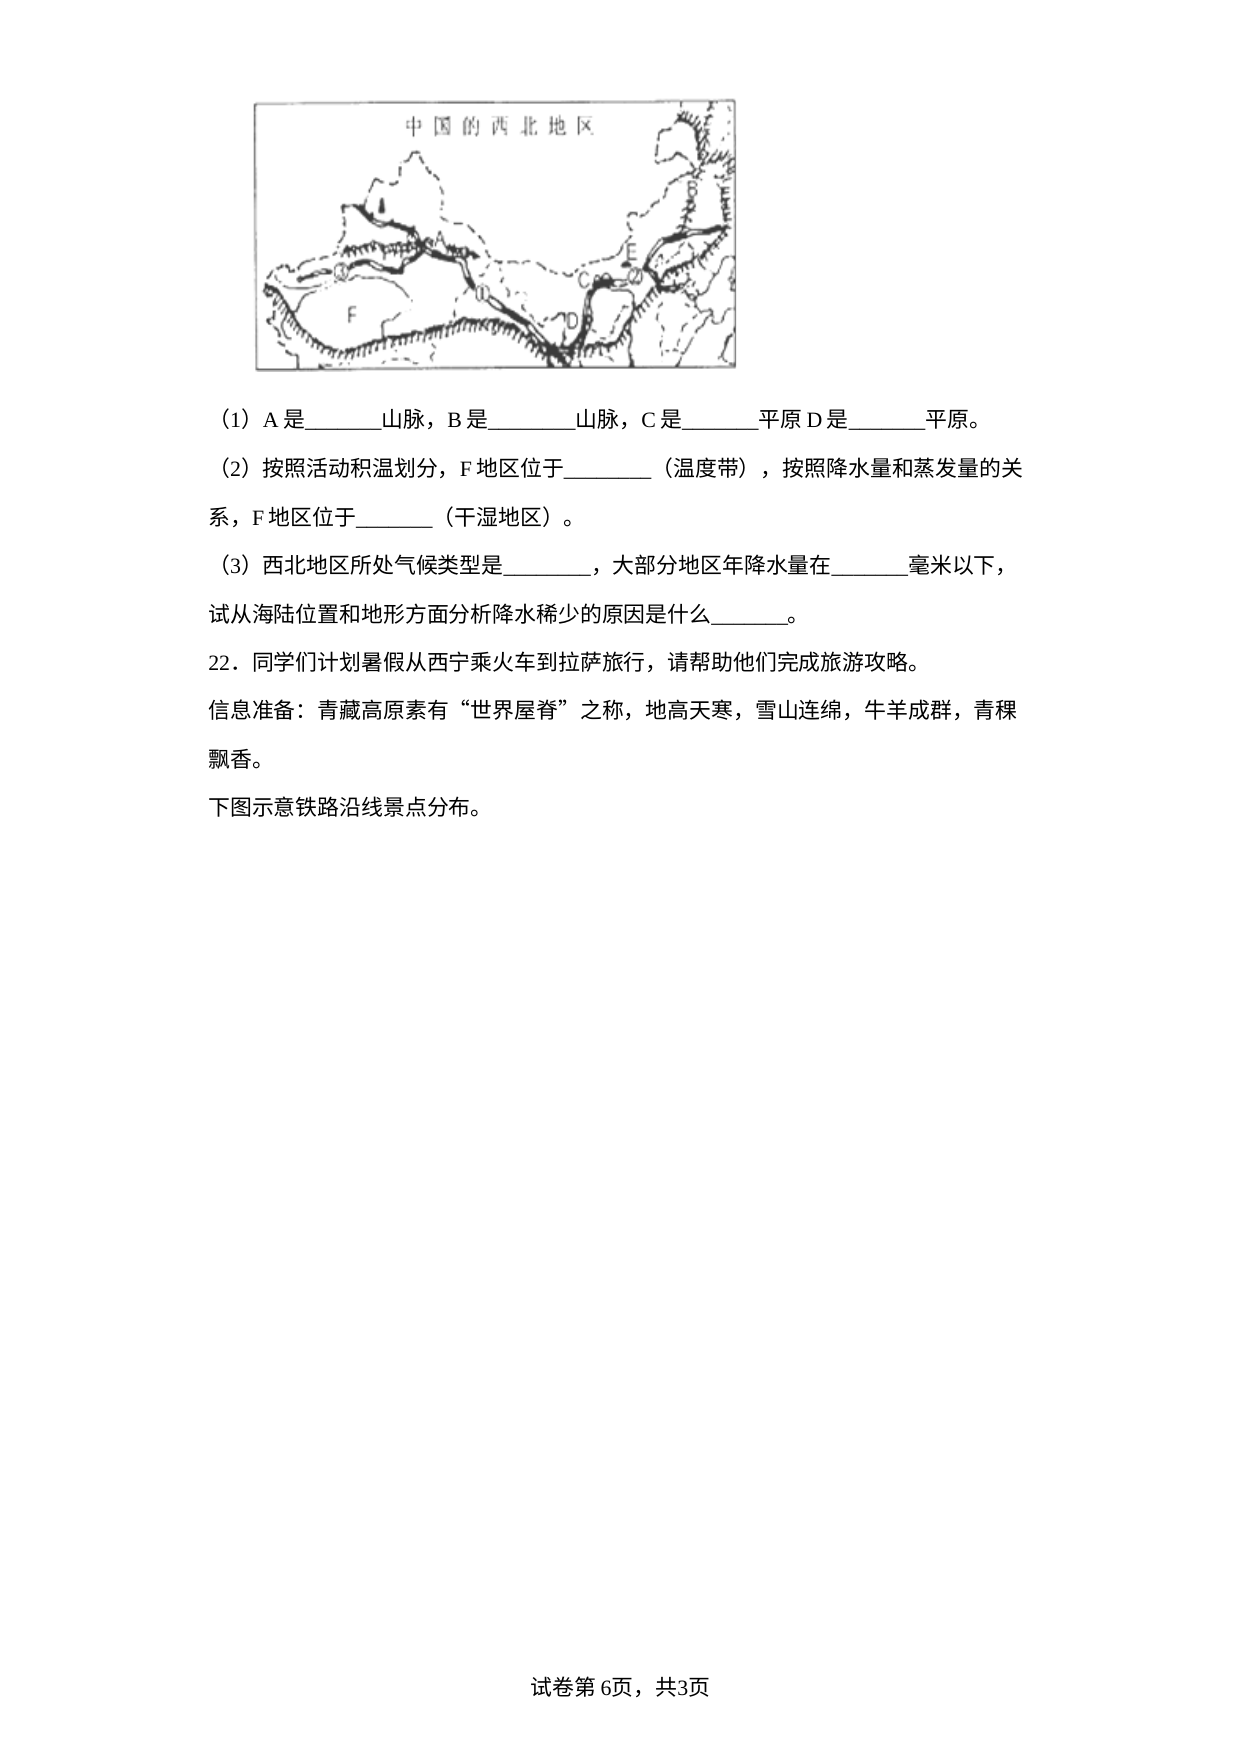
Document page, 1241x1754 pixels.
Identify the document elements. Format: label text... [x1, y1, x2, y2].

text 22．同学们计划暑假从西宁乘火车到拉萨旅行，请帮助他们完成旅游攻略。 [208, 644, 1032, 677]
text （1）A是_______山脉，B是________山脉，C是_______平原D是_______平原。 [208, 402, 1032, 434]
picture [251, 97, 737, 372]
text （2）按照活动积温划分，F地区位于________（温度带），按照降水量和蒸发量的关系，F地区位于_______（干湿地区）。 [208, 450, 1032, 532]
text 下图示意铁路沿线景点分布。 [208, 790, 1032, 822]
text 信息准备：青藏高原素有“世界屋脊”之称，地高天寒，雪山连绵，牛羊成群，青稞飘香。 [208, 693, 1032, 774]
text （3）西北地区所处气候类型是________，大部分地区年降水量在_______毫米以下，试从海陆位置和地形方面分析降水稀少的原因是什么_______。 [208, 547, 1032, 629]
